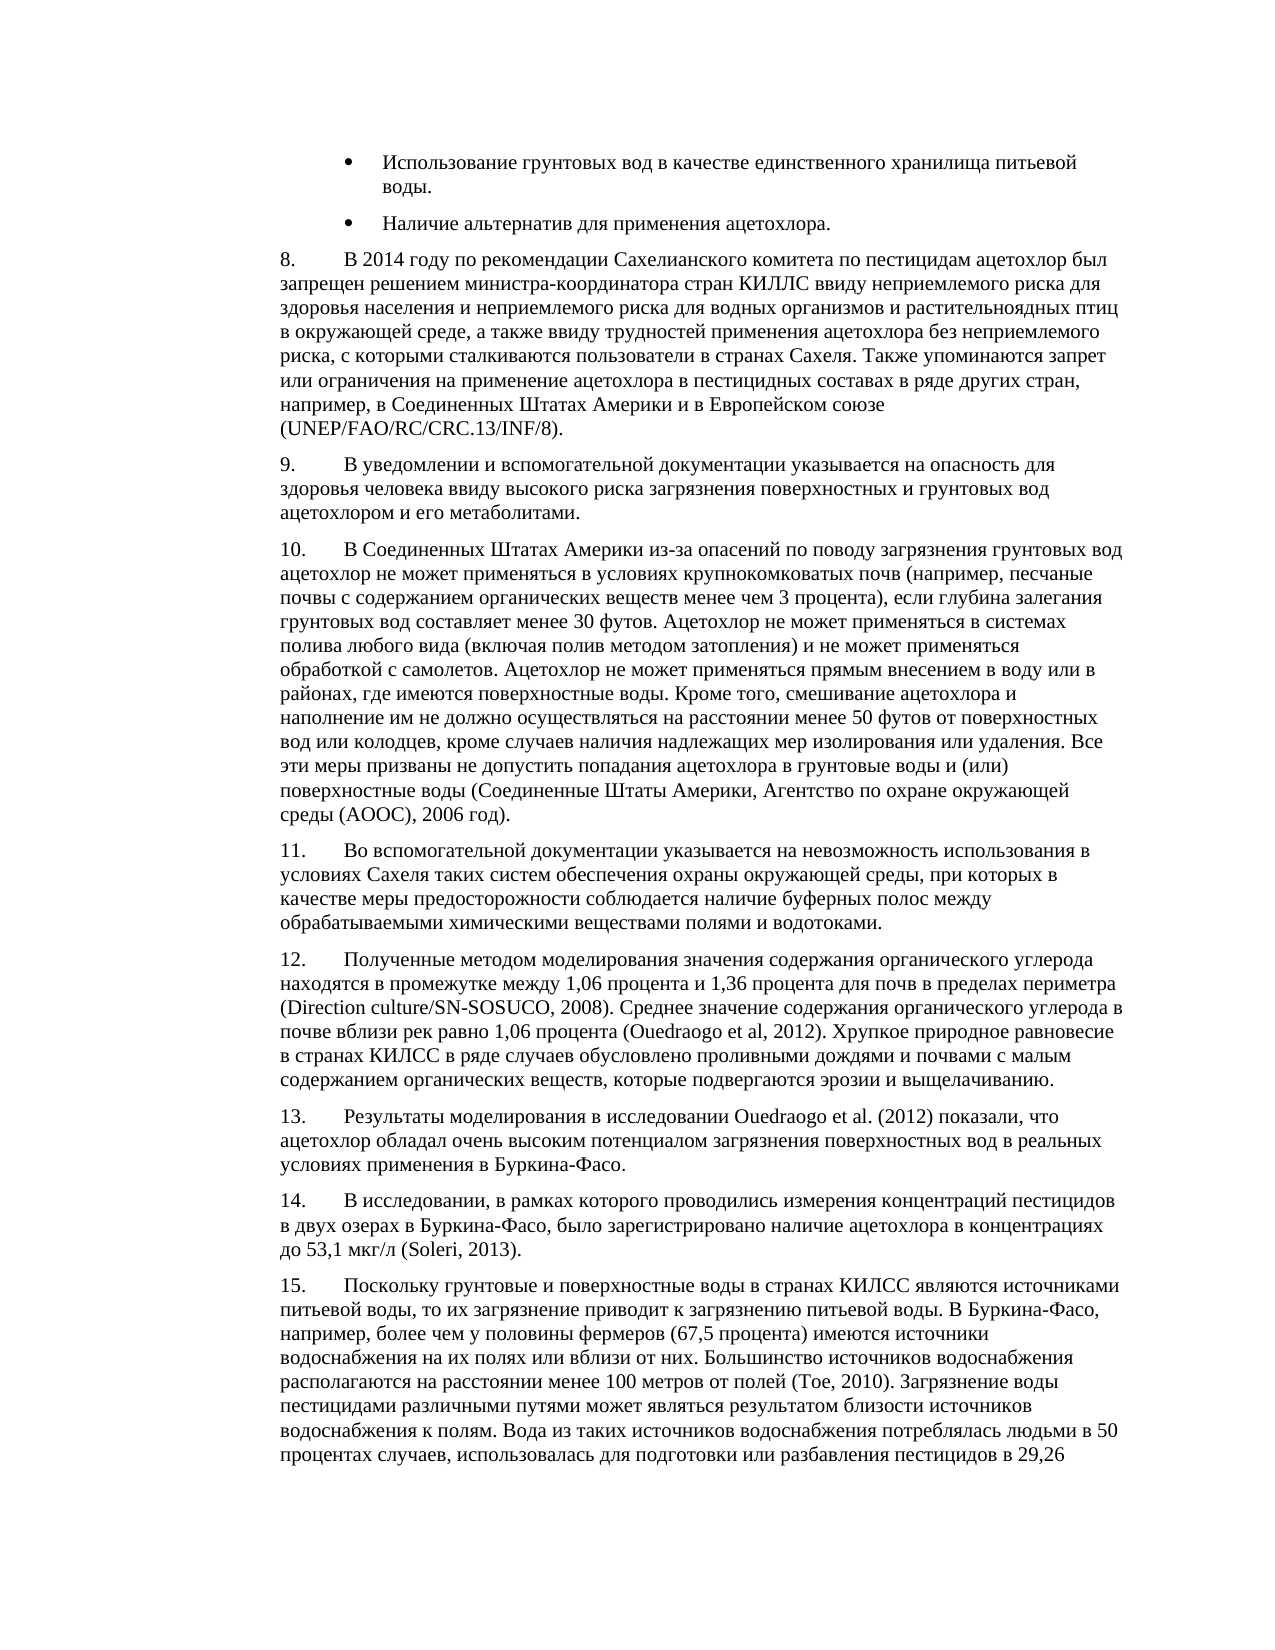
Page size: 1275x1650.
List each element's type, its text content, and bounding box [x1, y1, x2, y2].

text 10. В Соединенных Штатах Америки из-за опасений по поводу загрязнения грунтовых вод ацетохлор не может применяться в условиях крупнокомковатых почв (например, песчаные почвы с содержанием органических веществ менее чем 3 процента), если глубина залегания грунтовых вод составляет менее 30 футов. Ацетохлор не может применяться в системах полива любого вида (включая полив методом затопления) и не может применяться обработкой с самолетов. Ацетохлор не может применяться прямым внесением в воду или в районах, где имеются поверхностные воды. Кроме того, смешивание ацетохлора и наполнение им не должно осуществляться на расстоянии менее 50 футов от поверхностных вод или колодцев, кроме случаев наличия надлежащих мер изолирования или удаления. Все эти меры призваны не допустить попадания ацетохлора в грунтовые воды и (или) поверхностные воды (Соединенные Штаты Америки, Агентство по охране окружающей среды (АООС), 2006 год). [280, 537, 1125, 826]
text 14. В исследовании, в рамках которого проводились измерения концентраций пестицидов в двух озерах в Буркина-Фасо, было зарегистрировано наличие ацетохлора в концентрациях до 53,1 мкг/л (Soleri, 2013). [280, 1188, 1125, 1261]
list Наличие альтернатив для применения ацетохлора. [345, 211, 1125, 235]
list Использование грунтовых вод в качестве единственного хранилища питьевой воды. [345, 150, 1125, 198]
text 11. Во вспомогательной документации указывается на невозможность использования в условиях Сахеля таких систем обеспечения охраны окружающей среды, при которых в качестве меры предосторожности соблюдается наличие буферных полос между обрабатываемыми химическими веществами полями и водотоками. [280, 838, 1125, 934]
text 13. Результаты моделирования в исследовании Ouedraogo et al. (2012) показали, что ацетохлор обладал очень высоким потенциалом загрязнения поверхностных вод в реальных условиях применения в Буркина-Фасо. [280, 1104, 1125, 1176]
text 8. В 2014 году по рекомендации Сахелианского комитета по пестицидам ацетохлор был запрещен решением министра-координатора стран КИЛЛС ввиду неприемлемого риска для здоровья населения и неприемлемого риска для водных организмов и растительноядных птиц в окружающей среде, а также ввиду трудностей применения ацетохлора без неприемлемого риска, с которыми сталкиваются пользователи в странах Сахеля. Также упоминаются запрет или ограничения на применение ацетохлора в пестицидных составах в ряде других стран, например, в Соединенных Штатах Америки и в Европейском союзе (UNEP/FAO/RC/CRC.13/INF/8). [280, 247, 1125, 440]
text 12. Полученные методом моделирования значения содержания органического углерода находятся в промежутке между 1,06 процента и 1,36 процента для почв в пределах периметра (Direction culture/SN-SOSUCO, 2008). Среднее значение содержания органического углерода в почве вблизи рек равно 1,06 процента (Ouedraogo et al, 2012). Хрупкое природное равновесие в странах КИЛСС в ряде случаев обусловлено проливными дождями и почвами с малым содержанием органических веществ, которые подвергаются эрозии и выщелачиванию. [280, 947, 1125, 1091]
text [280, 1273, 1125, 1466]
text 9. В уведомлении и вспомогательной документации указывается на опасность для здоровья человека ввиду высокого риска загрязнения поверхностных и грунтовых вод ацетохлором и его метаболитами. [280, 452, 1125, 524]
